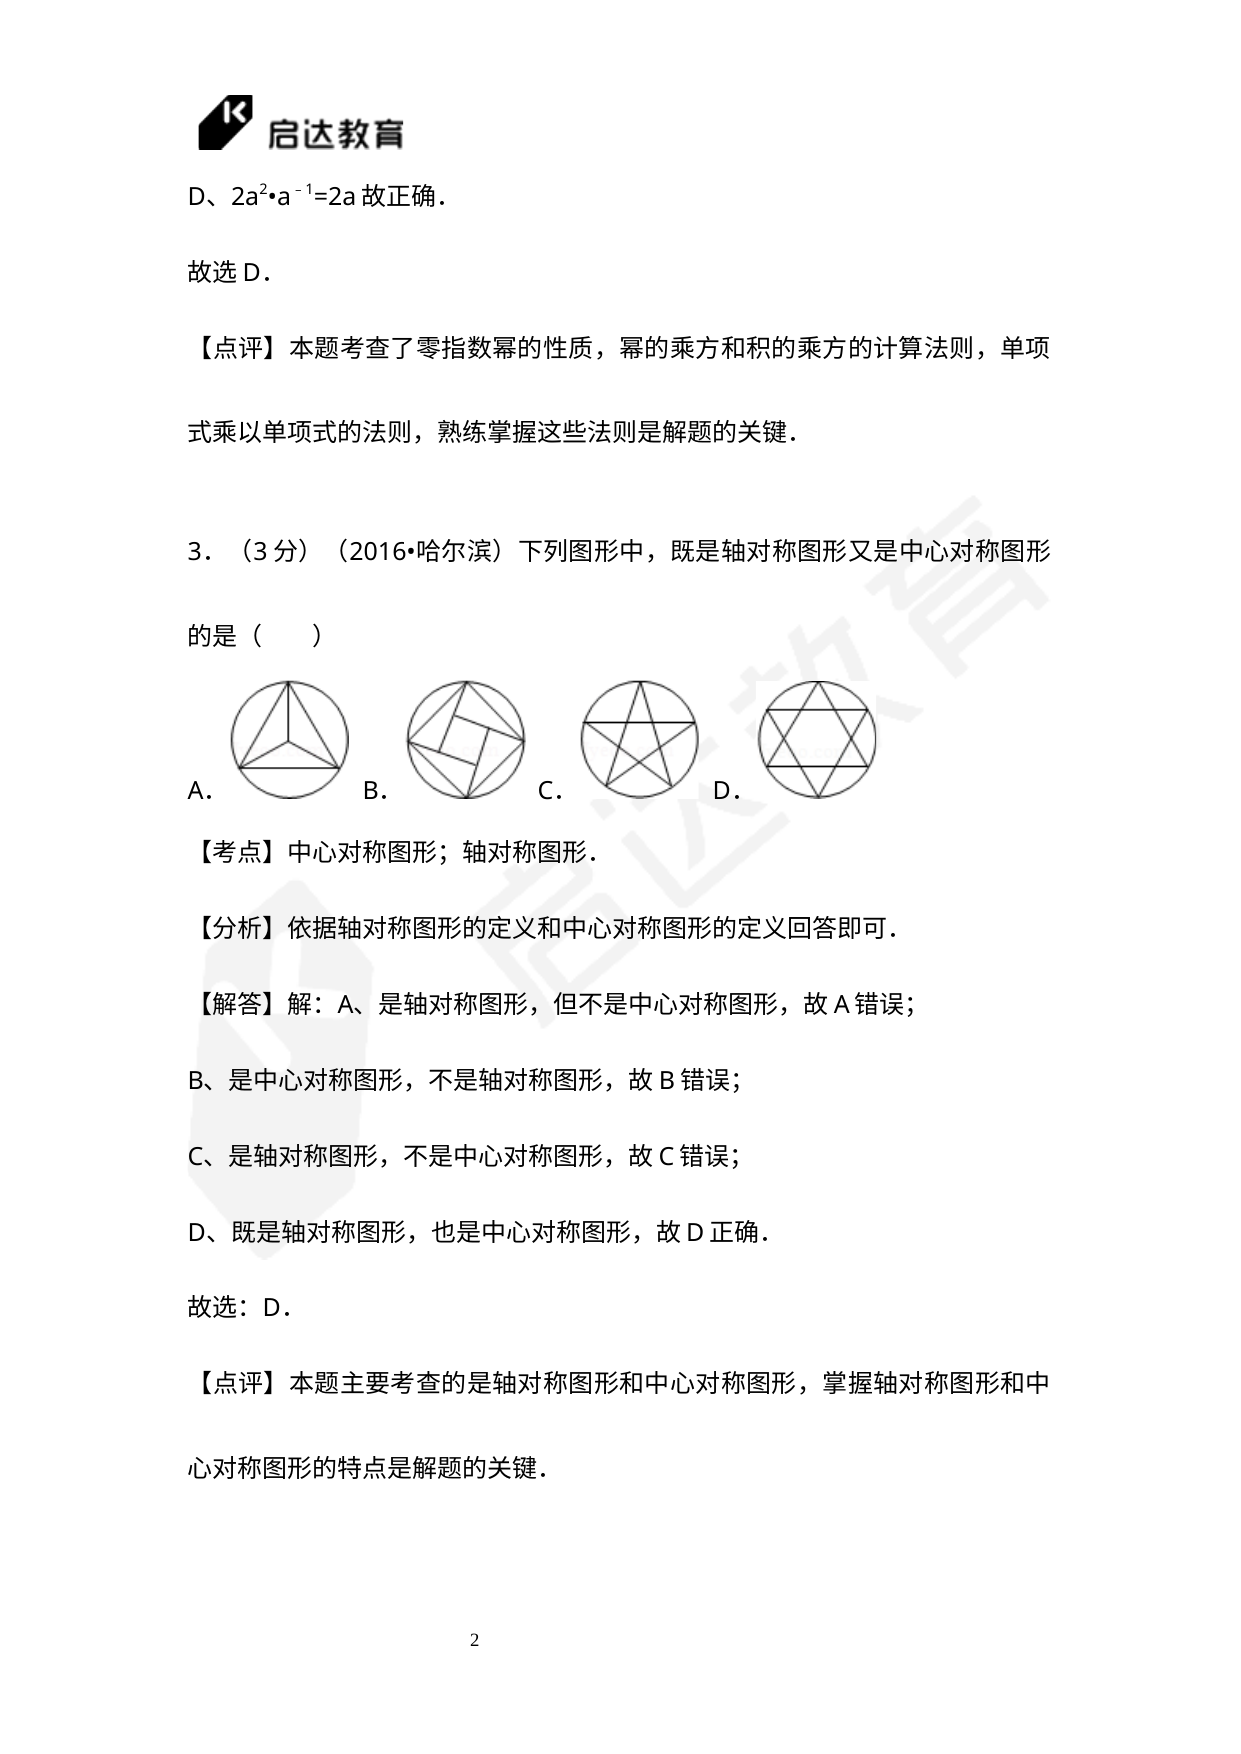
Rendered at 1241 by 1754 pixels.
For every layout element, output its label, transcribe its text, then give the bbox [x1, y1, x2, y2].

text 故选：D． [187, 1273, 1053, 1338]
text 3．（3分）（2016•哈尔滨）下列图形中，既是轴对称图形又是中心对称图形的是（ ） [187, 517, 1053, 667]
text D、既是轴对称图形，也是中心对称图形，故D正确． [187, 1198, 1053, 1263]
text B、是中心对称图形，不是轴对称图形，故B错误； [187, 1046, 1053, 1111]
text C、是轴对称图形，不是中心对称图形，故C错误； [187, 1122, 1053, 1187]
picture [755, 681, 877, 799]
text 【点评】本题主要考查的是轴对称图形和中心对称图形，掌握轴对称图形和中心对称图形的特点是解题的关键． [187, 1349, 1053, 1499]
text 【点评】本题考查了零指数幂的性质，幂的乘方和积的乘方的计算法则，单项式乘以单项式的法则，熟练掌握这些法则是解题的关键． [187, 314, 1053, 463]
text 【解答】解：A、是轴对称图形，但不是中心对称图形，故A错误； [187, 970, 1053, 1035]
text 故选D． [187, 238, 1053, 303]
picture [198, 95, 404, 150]
picture [578, 678, 699, 799]
picture [228, 678, 349, 799]
picture [403, 678, 526, 799]
text D、2a2•a﹣1=2a故正确． [187, 162, 1053, 227]
text 【考点】中心对称图形；轴对称图形． [187, 818, 1053, 883]
text 【分析】依据轴对称图形的定义和中心对称图形的定义回答即可． [187, 894, 1053, 959]
